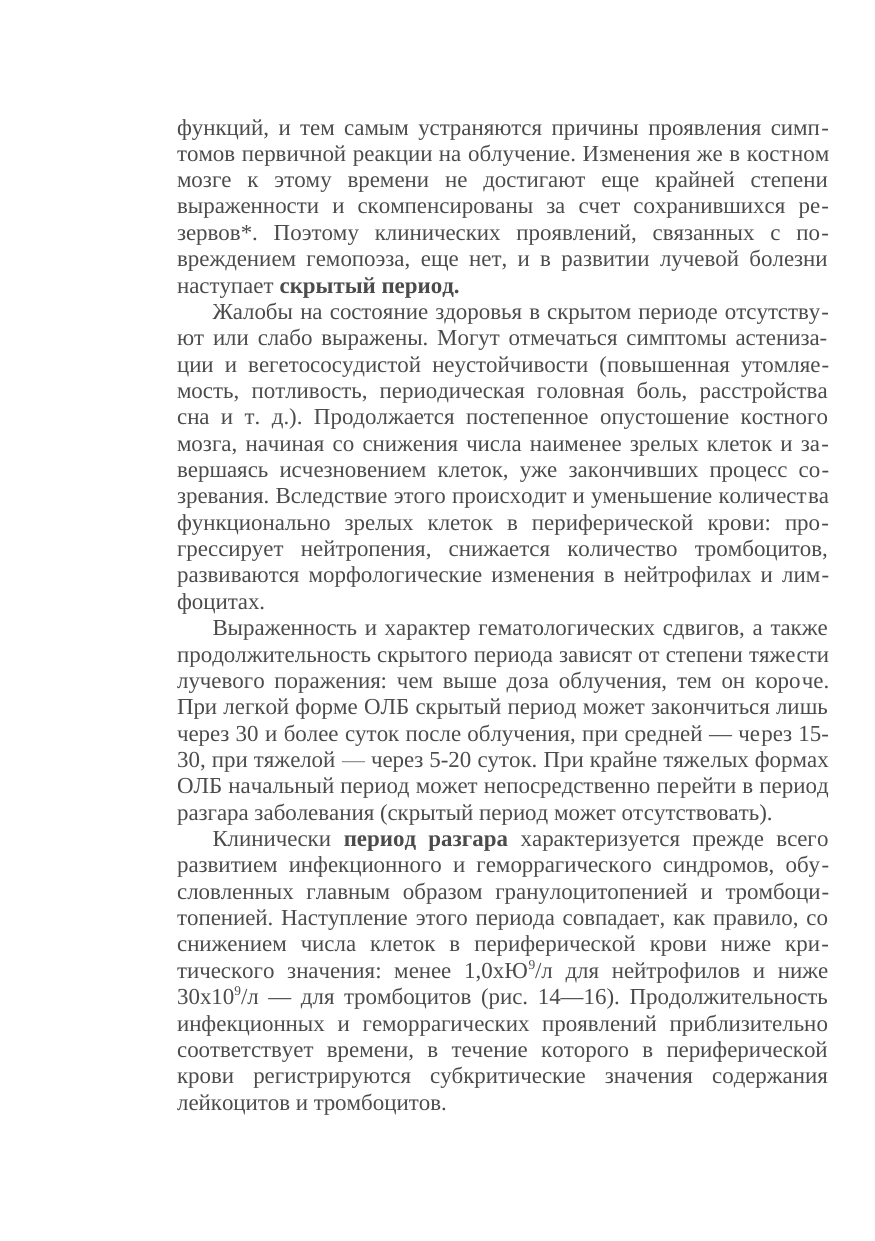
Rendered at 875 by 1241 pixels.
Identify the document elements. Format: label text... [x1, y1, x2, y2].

text функций, и тем самым устраняются причины проявления симптомов первичной реакции на облучение. Изменения же в костном мозге к этому времени не достигают еще крайней степени выраженности и скомпенсированы за счет сохранившихся резервов*. Поэтому клинических проявлений, связанных с повреждением гемопоэза, еще нет, и в развитии лучевой болезни наступает скрытый период. [177, 113, 829, 298]
text Клинически период разгара характеризуется прежде всего развитием инфекционного и геморрагического синдромов, обусловленных главным образом гранулоцитопенией и тромбоцитопенией. Наступление этого периода совпадает, как правило, со снижением числа клеток в периферической крови ниже критического значения: менее 1,0хЮ9/л для нейтрофилов и ниже 30х109/л — для тромбоцитов (рис. 14—16). Продолжительность инфекционных и геморрагических проявлений приблизительно соответствует времени, в течение которого в периферической крови регистрируются субкритические значения содержания лейкоцитов и тромбоцитов. [177, 825, 829, 1115]
text Выраженность и характер гематологических сдвигов, а также продолжительность скрытого периода зависят от степени тяжести лучевого поражения: чем выше доза облучения, тем он короче. При легкой форме ОЛБ скрытый период может закончиться лишь через 30 и более суток после облучения, при средней — через 15-30, при тяжелой — через 5-20 суток. При крайне тяжелых формах ОЛБ начальный период может непосредственно перейти в период разгара заболевания (скрытый период может отсутствовать). [177, 614, 829, 825]
text Жалобы на состояние здоровья в скрытом периоде отсутствуют или слабо выражены. Могут отмечаться симптомы астениза- ции и вегетососудистой неустойчивости (повышенная утомляемость, потливость, периодическая головная боль, расстройства сна и т. д.). Продолжается постепенное опустошение костного мозга, начиная со снижения числа наименее зрелых клеток и завершаясь исчезновением клеток, уже закончивших процесс созревания. Вследствие этого происходит и уменьшение количества функционально зрелых клеток в периферической крови: прогрессирует нейтропения, снижается количество тромбоцитов, развиваются морфологические изменения в нейтрофилах и лимфоцитах. [177, 298, 829, 614]
